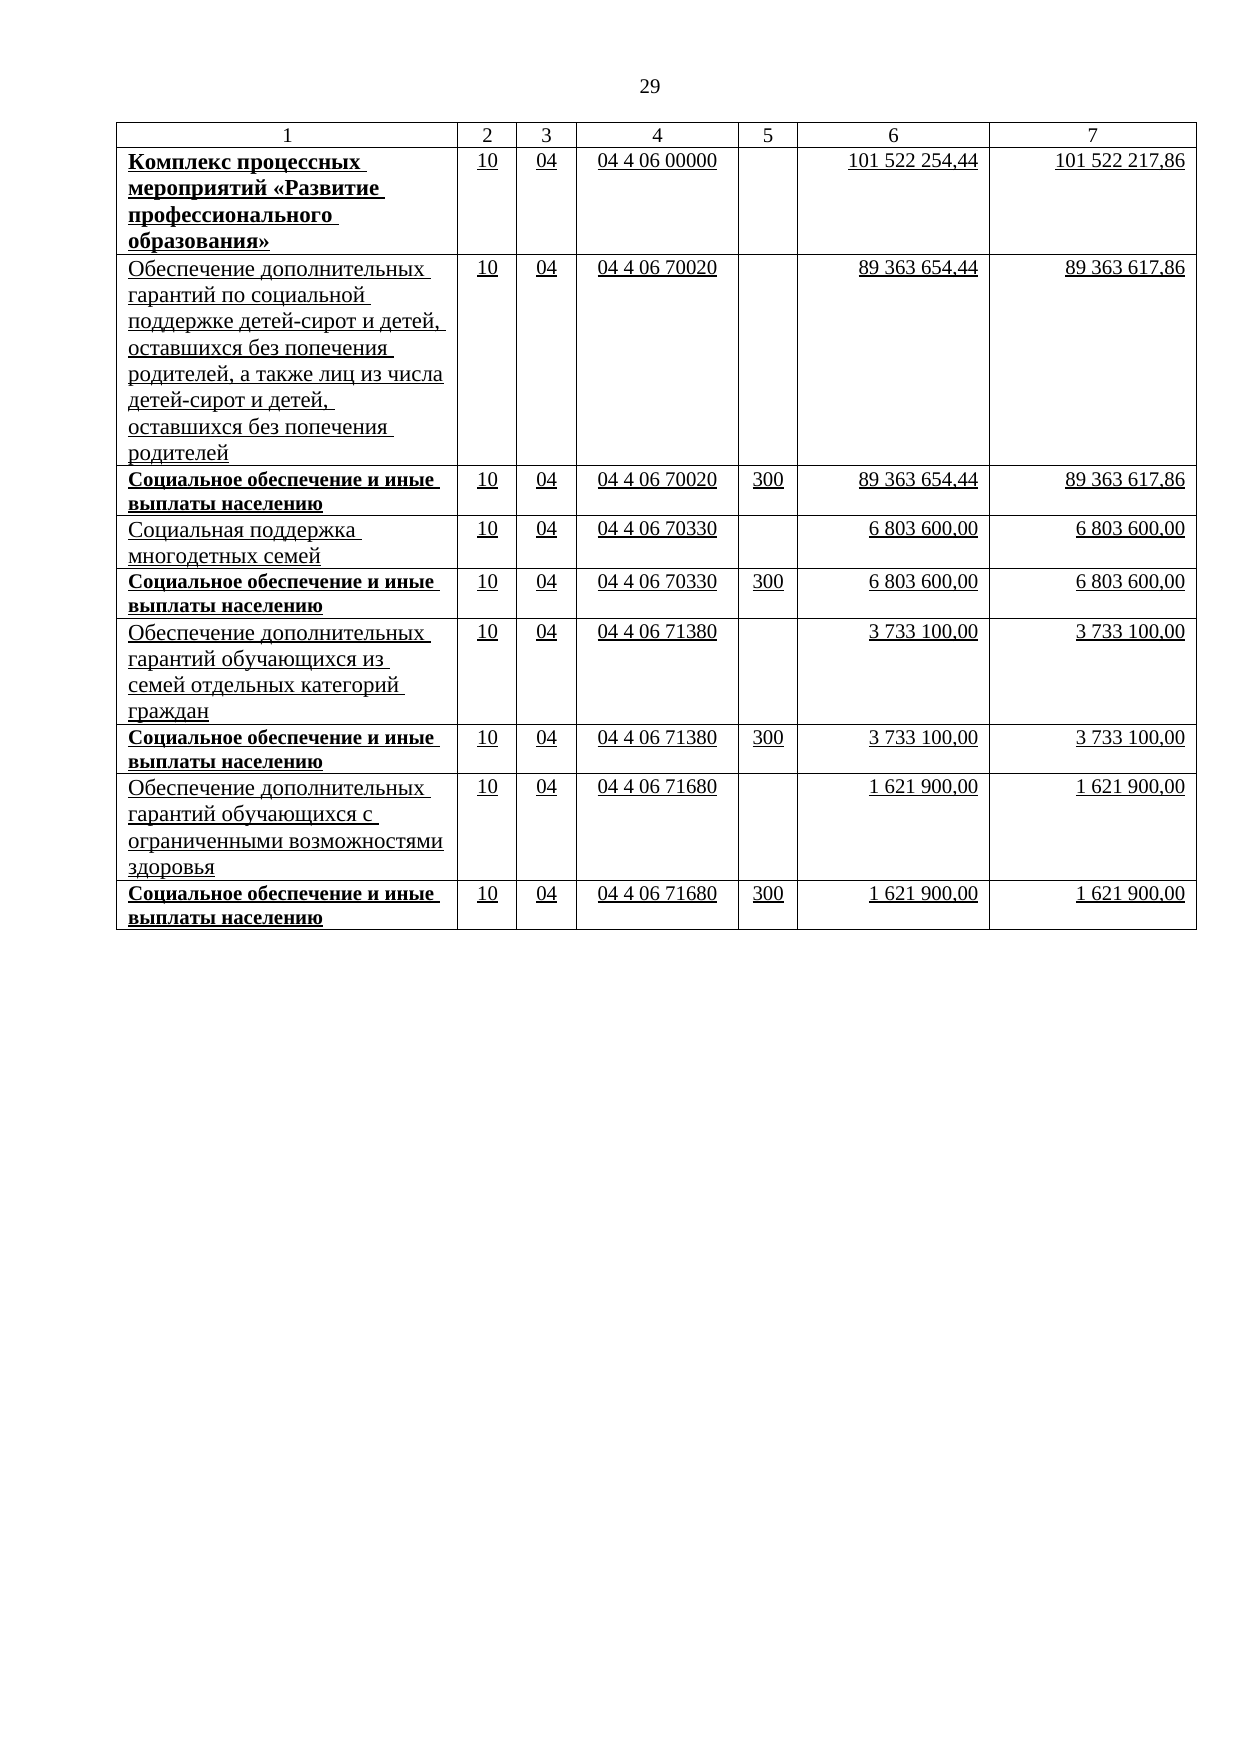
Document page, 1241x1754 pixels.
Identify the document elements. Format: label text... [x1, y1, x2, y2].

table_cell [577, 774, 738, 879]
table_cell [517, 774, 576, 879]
table_header 1 [117, 123, 457, 147]
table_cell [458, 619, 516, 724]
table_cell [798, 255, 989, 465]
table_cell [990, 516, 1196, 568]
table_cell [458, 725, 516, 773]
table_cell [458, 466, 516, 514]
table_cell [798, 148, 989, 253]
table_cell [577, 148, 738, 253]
table_header 2 [458, 123, 516, 147]
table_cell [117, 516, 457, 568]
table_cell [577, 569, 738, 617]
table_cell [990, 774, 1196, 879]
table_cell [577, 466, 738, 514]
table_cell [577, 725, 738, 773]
table_header 4 [577, 123, 738, 147]
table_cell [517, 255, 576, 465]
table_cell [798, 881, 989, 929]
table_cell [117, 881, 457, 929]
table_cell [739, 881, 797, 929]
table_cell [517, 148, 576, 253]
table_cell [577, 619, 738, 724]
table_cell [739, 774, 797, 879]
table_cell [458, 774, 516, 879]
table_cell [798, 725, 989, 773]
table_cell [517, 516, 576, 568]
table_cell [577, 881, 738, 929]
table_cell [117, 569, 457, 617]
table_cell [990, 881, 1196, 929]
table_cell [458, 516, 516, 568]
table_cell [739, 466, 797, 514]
table_header 7 [990, 123, 1196, 147]
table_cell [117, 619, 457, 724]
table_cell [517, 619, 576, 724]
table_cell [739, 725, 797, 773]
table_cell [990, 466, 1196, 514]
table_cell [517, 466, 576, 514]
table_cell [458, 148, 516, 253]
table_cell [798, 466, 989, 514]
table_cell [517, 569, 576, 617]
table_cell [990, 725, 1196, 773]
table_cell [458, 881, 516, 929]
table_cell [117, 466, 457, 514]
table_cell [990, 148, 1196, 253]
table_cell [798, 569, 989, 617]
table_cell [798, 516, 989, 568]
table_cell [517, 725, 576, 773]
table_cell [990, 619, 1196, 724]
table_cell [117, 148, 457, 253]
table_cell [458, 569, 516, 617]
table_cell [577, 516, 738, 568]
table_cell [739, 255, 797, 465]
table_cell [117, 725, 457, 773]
table_header 5 [739, 123, 797, 147]
table_header 6 [798, 123, 989, 147]
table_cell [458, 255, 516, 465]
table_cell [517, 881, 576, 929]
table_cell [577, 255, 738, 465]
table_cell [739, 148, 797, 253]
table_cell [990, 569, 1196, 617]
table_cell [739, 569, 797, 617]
table_header 3 [517, 123, 576, 147]
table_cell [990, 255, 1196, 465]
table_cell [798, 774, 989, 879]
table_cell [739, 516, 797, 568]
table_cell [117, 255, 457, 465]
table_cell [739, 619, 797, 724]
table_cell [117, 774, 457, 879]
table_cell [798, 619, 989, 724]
